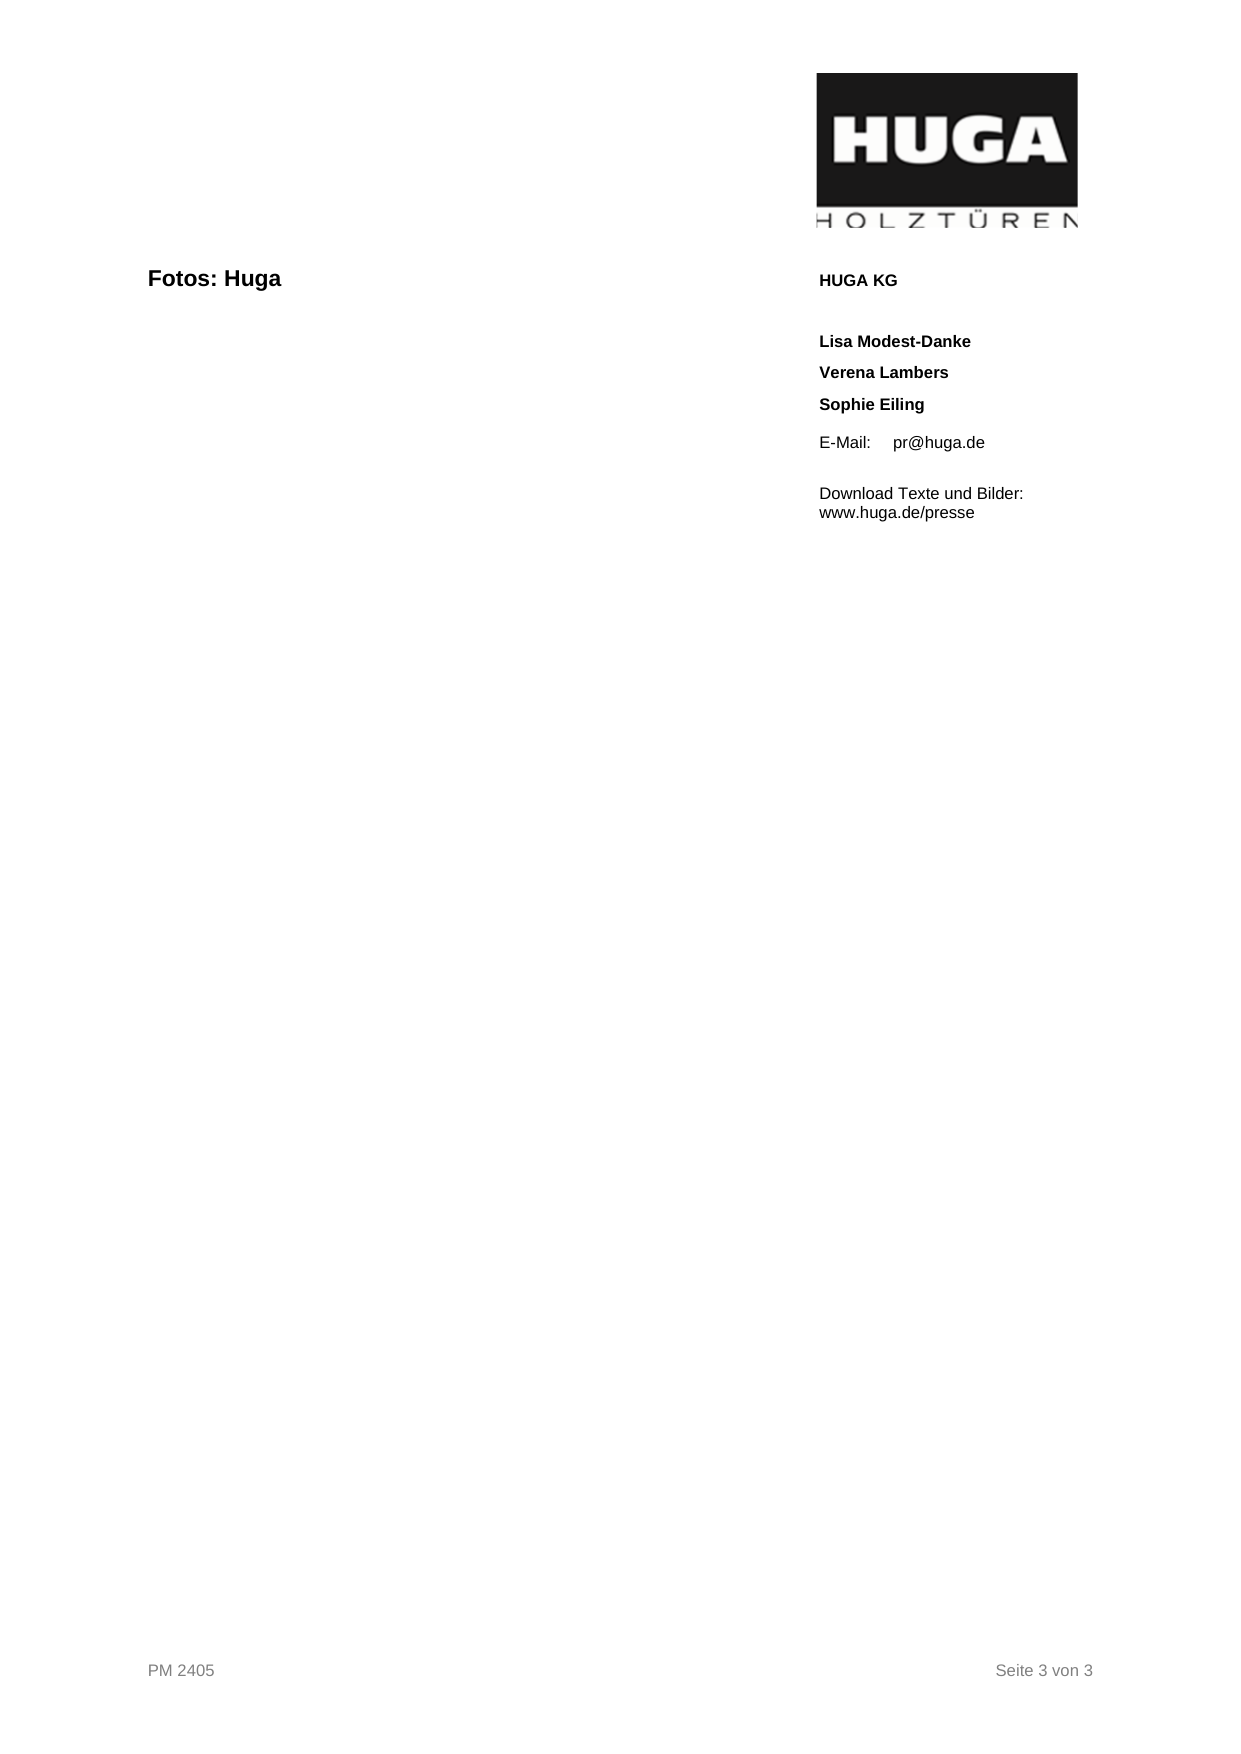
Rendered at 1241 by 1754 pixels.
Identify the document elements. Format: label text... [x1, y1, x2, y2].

picture [815, 73, 1078, 227]
text Fotos: Huga [148, 265, 1171, 291]
